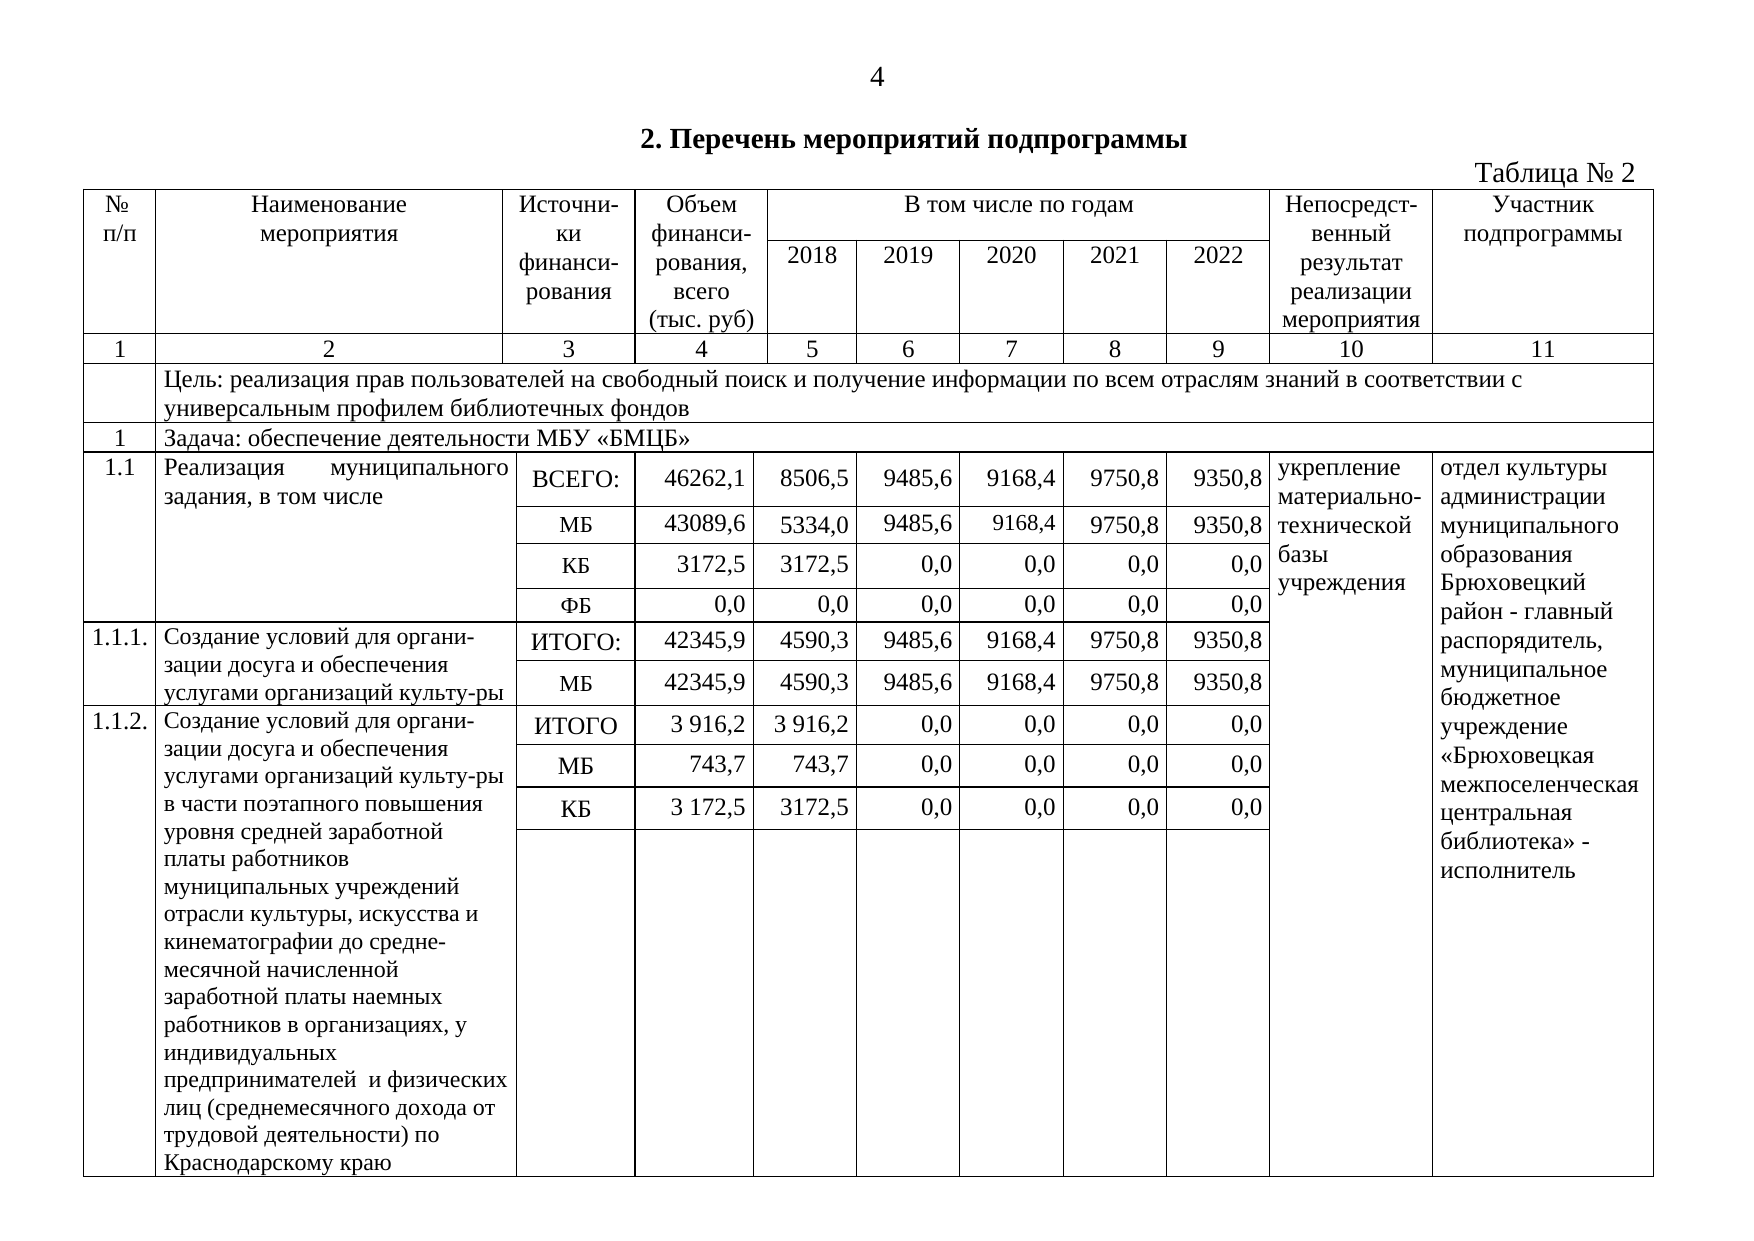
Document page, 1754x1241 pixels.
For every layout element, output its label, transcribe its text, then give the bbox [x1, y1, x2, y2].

table_cell ФБ [517, 589, 634, 621]
table_cell 743,7 [754, 745, 856, 786]
table_cell 6 [857, 334, 959, 363]
table_cell 3 [503, 334, 634, 363]
table_cell 9168,4 [960, 453, 1063, 506]
table_header Объем финанси-рования, всего (тыс. руб) [636, 190, 767, 333]
table_header Наименование мероприятия [156, 190, 502, 333]
table_cell Цель: реализация прав пользователей на свободный поиск и получение информации по всем отраслям знаний в соответствии с универсальным профилем библиотечных фондов [156, 364, 1653, 422]
table_cell 5 [768, 334, 856, 363]
table_cell 9168,4 [960, 661, 1063, 705]
table_cell 3172,5 [754, 544, 856, 588]
table_cell 0,0 [857, 788, 959, 829]
table_cell [636, 830, 753, 1176]
table_cell 9750,8 [1064, 507, 1166, 543]
table_cell укрепление материально-технической базы учреждения [1270, 453, 1432, 1176]
table_cell 10 [1270, 334, 1432, 363]
table_cell 0,0 [960, 589, 1063, 621]
table_cell 9168,4 [960, 623, 1063, 660]
table_cell Создание условий для органи-зации досуга и обеспечения услугами организаций культу-ры в части поэтапного повышения уровня средней заработной платы работников муниципальных учреждений отрасли культуры, искусства и кинематографии до средне-месячной начисленной заработной платы наемных работников в организациях, у индивидуальных предпринимателей и физических лиц (среднемесячного дохода от трудовой деятельности) по Краснодарскому краю [156, 706, 516, 1176]
table_cell [754, 830, 856, 1176]
table_cell 9485,6 [857, 661, 959, 705]
table_cell 0,0 [960, 706, 1063, 744]
table_cell 7 [960, 334, 1063, 363]
table_cell 9750,8 [1064, 623, 1166, 660]
table_cell [1167, 830, 1269, 1176]
table_cell КБ [517, 544, 634, 588]
table_cell 0,0 [1167, 745, 1269, 786]
table_cell 3172,5 [636, 544, 753, 588]
table_cell МБ [517, 661, 634, 705]
table_cell 9485,6 [857, 507, 959, 543]
table_cell 9485,6 [857, 453, 959, 506]
table_cell 0,0 [960, 745, 1063, 786]
table_cell 42345,9 [636, 623, 753, 660]
table_cell 0,0 [1064, 589, 1166, 621]
table_cell 9350,8 [1167, 661, 1269, 705]
table_cell 2020 [960, 241, 1063, 333]
table_cell 9750,8 [1064, 453, 1166, 506]
table_cell 1.1.1. [84, 623, 155, 705]
table_cell Задача: обеспечение деятельности МБУ «БМЦБ» [156, 423, 1653, 451]
table_header В том числе по годам [768, 190, 1269, 239]
table_cell 9350,8 [1167, 623, 1269, 660]
table_cell 0,0 [960, 788, 1063, 829]
table_cell 5334,0 [754, 507, 856, 543]
table_cell 8 [1064, 334, 1166, 363]
table_cell 9485,6 [857, 623, 959, 660]
table_cell 9750,8 [1064, 661, 1166, 705]
table_cell 3 172,5 [636, 788, 753, 829]
table_cell 2018 [768, 241, 856, 333]
table_cell [857, 830, 959, 1176]
table_cell [517, 830, 634, 1176]
table_cell 0,0 [857, 589, 959, 621]
table_cell ИТОГО: [517, 623, 634, 660]
table_cell Реализация муниципального задания, в том числе [156, 453, 516, 621]
table_cell 1 [84, 334, 155, 363]
table_header Источни-ки финанси-рования [503, 190, 634, 333]
table_cell 0,0 [960, 544, 1063, 588]
table_cell Создание условий для органи-зации досуга и обеспечения услугами организаций культу-ры [156, 623, 516, 705]
table_cell [960, 830, 1063, 1176]
table_cell 0,0 [1064, 544, 1166, 588]
table_cell 4590,3 [754, 661, 856, 705]
text 2. Перечень мероприятий подпрограммы [118, 121, 1636, 155]
table_cell 1.1.2. [84, 706, 155, 1176]
table_cell 0,0 [857, 706, 959, 744]
table_cell 3 916,2 [754, 706, 856, 744]
table_cell 9168,4 [960, 507, 1063, 543]
table_cell 0,0 [857, 544, 959, 588]
table_cell 0,0 [857, 745, 959, 786]
table_cell 9350,8 [1167, 507, 1269, 543]
table_cell 1 [84, 423, 155, 451]
table_header Участник подпрограммы [1433, 190, 1653, 333]
table_cell 2019 [857, 241, 959, 333]
table_cell 0,0 [754, 589, 856, 621]
table_cell 42345,9 [636, 661, 753, 705]
table_cell 2022 [1167, 241, 1269, 333]
table_cell 11 [1433, 334, 1653, 363]
table_header Непосредст-венный результат реализации мероприятия [1270, 190, 1432, 333]
table_cell 46262,1 [636, 453, 753, 506]
table_cell 0,0 [1167, 589, 1269, 621]
text Таблица № 2 [118, 155, 1636, 188]
table_cell [1064, 830, 1166, 1176]
table_cell 0,0 [636, 589, 753, 621]
table_cell 9350,8 [1167, 453, 1269, 506]
table_cell МБ [517, 507, 634, 543]
table_cell 0,0 [1064, 745, 1166, 786]
table_cell 743,7 [636, 745, 753, 786]
table_header № п/п [84, 190, 155, 333]
table_cell КБ [517, 788, 634, 829]
table_cell ИТОГО [517, 706, 634, 744]
table_cell 0,0 [1064, 788, 1166, 829]
table_cell 9 [1167, 334, 1269, 363]
table_cell 0,0 [1167, 788, 1269, 829]
table_cell 4 [636, 334, 767, 363]
table_cell 0,0 [1167, 544, 1269, 588]
table_cell 2021 [1064, 241, 1166, 333]
table_cell ВСЕГО: [517, 453, 634, 506]
table_cell 0,0 [1064, 706, 1166, 744]
table_cell 3172,5 [754, 788, 856, 829]
table_cell [84, 364, 155, 422]
table_cell 43089,6 [636, 507, 753, 543]
table_cell 1.1 [84, 453, 155, 621]
table_cell МБ [517, 745, 634, 786]
table_cell 0,0 [1167, 706, 1269, 744]
table_cell 4590,3 [754, 623, 856, 660]
table_cell 2 [156, 334, 502, 363]
table_cell 8506,5 [754, 453, 856, 506]
table_cell 3 916,2 [636, 706, 753, 744]
